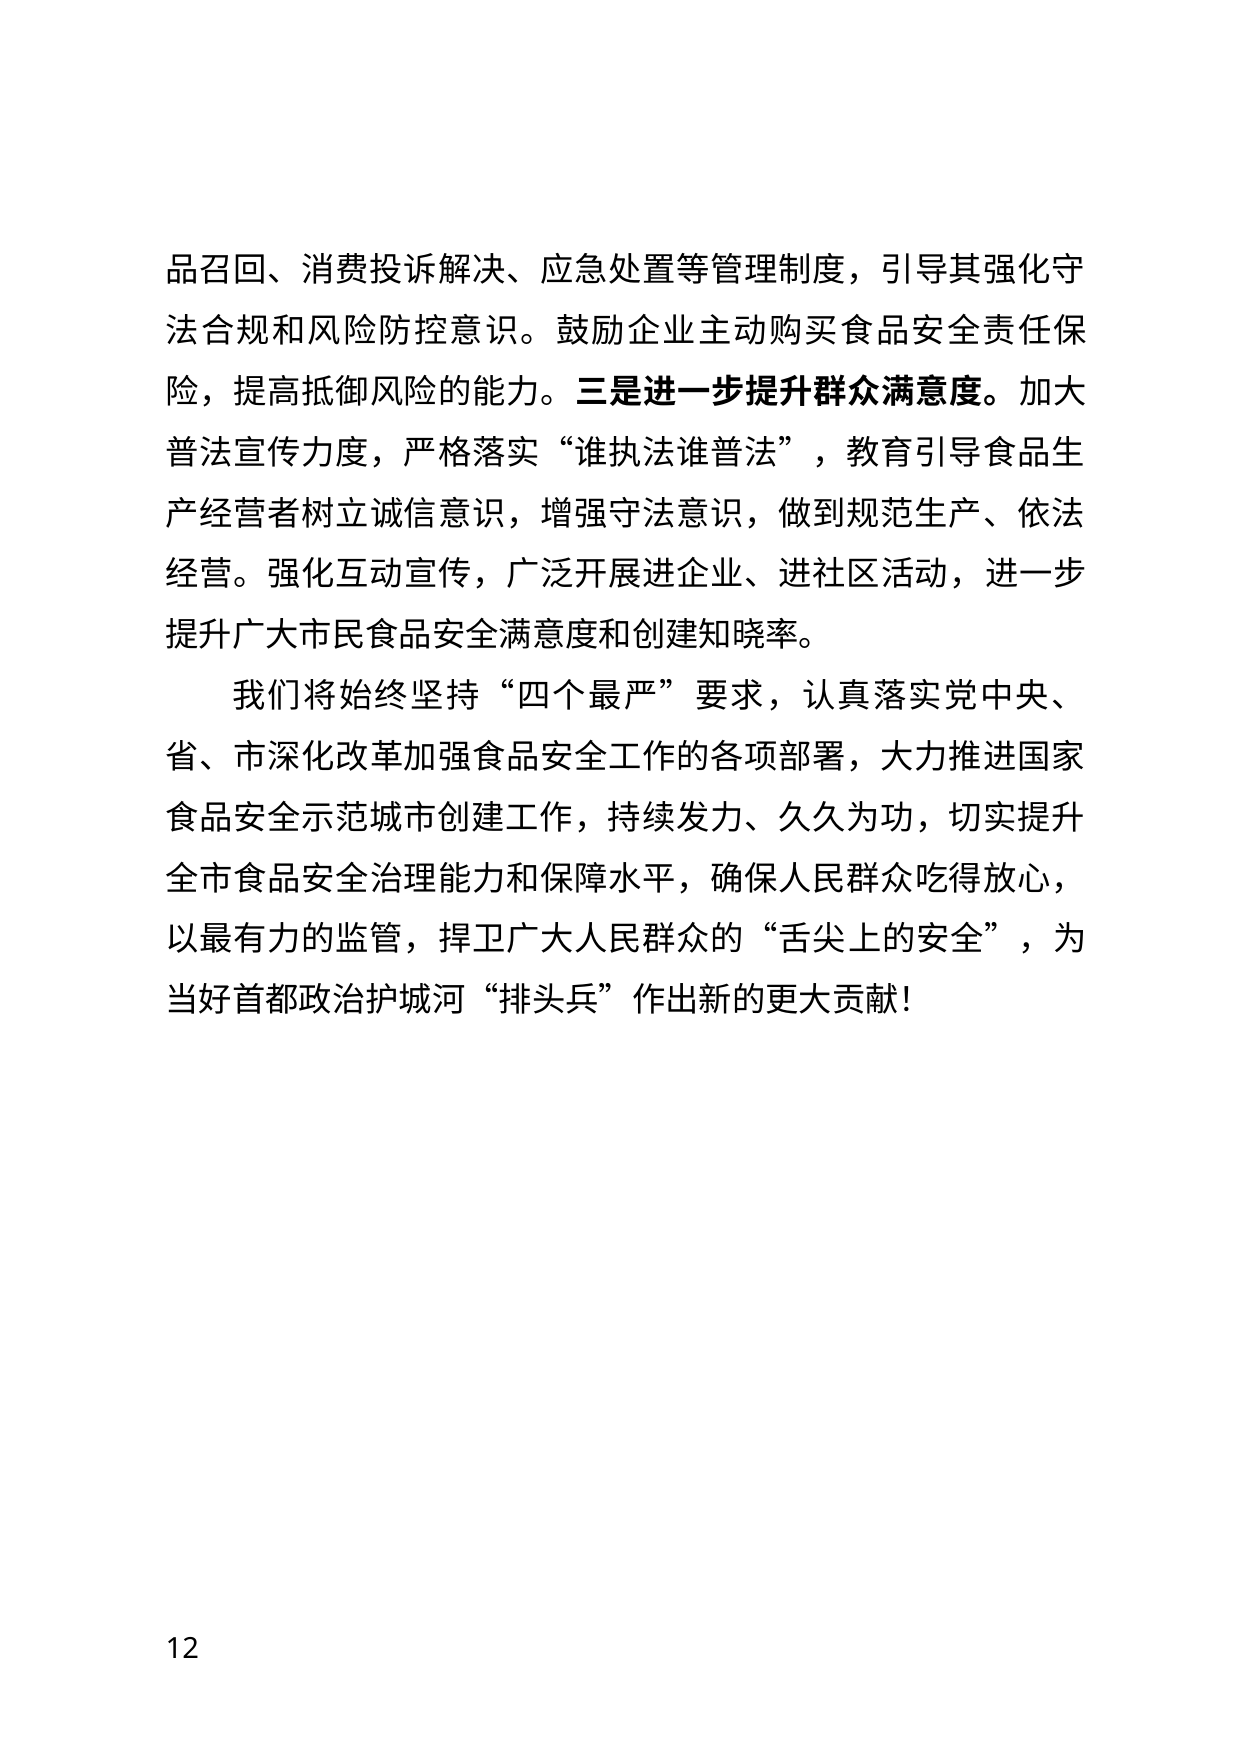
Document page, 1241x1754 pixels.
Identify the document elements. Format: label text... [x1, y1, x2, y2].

text 我们将始终坚持“四个最严”要求，认真落实党中央、省、市深化改革加强食品安全工作的各项部署，大力推进国家食品安全示范城市创建工作，持续发力、久久为功，切实提升全市食品安全治理能力和保障水平，确保人民群众吃得放心，以最有力的监管，捍卫广大人民群众的“舌尖上的安全”，为当好首都政治护城河“排头兵”作出新的更大贡献！ [165, 659, 1087, 1024]
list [165, 233, 1087, 659]
